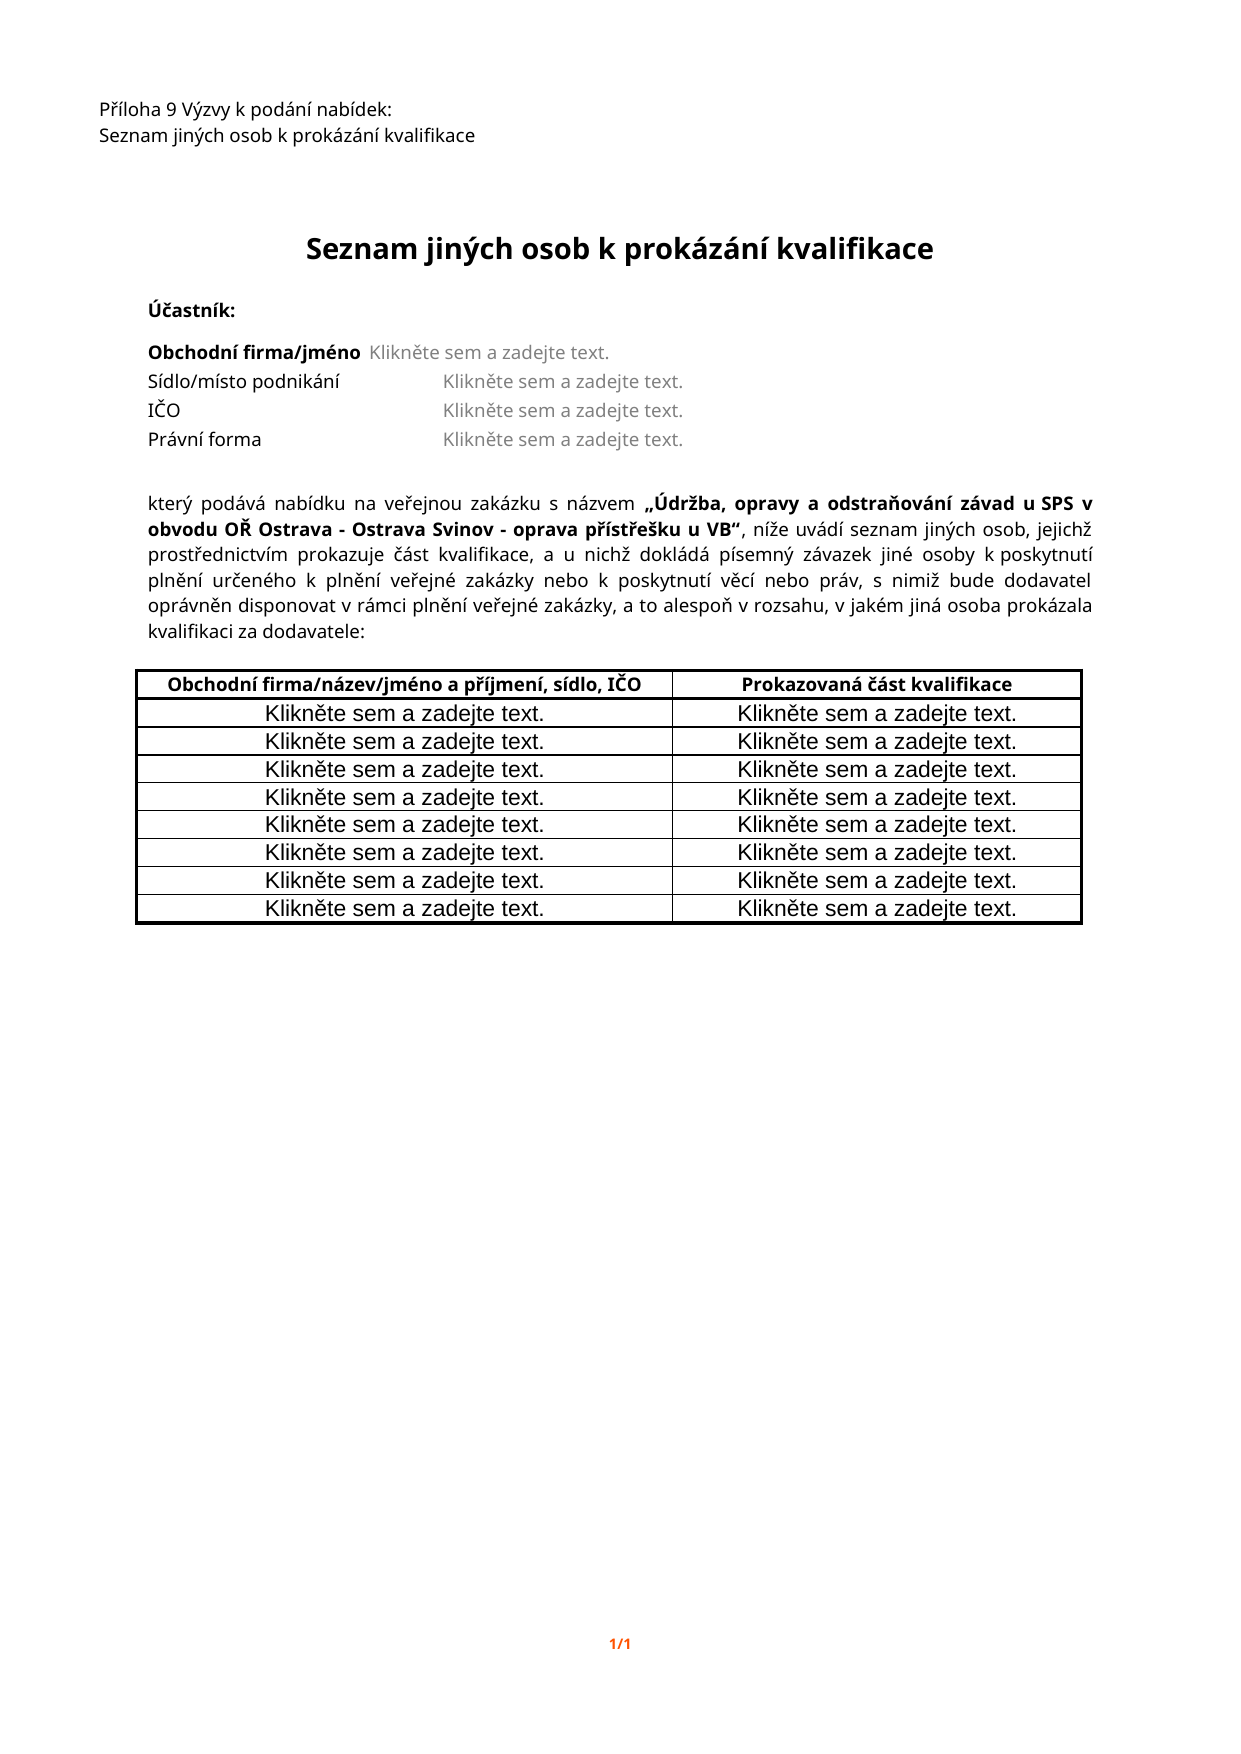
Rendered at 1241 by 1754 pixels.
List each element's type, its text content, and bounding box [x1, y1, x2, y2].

text Sídlo/místo podnikání [148, 365, 1093, 394]
text IČO [148, 394, 1093, 423]
text Účastník: [148, 293, 1093, 324]
text Právní forma [148, 423, 1093, 452]
table_header Obchodní firma/název/jméno a příjmení, sídlo, IČO [138, 672, 672, 697]
title Seznam jiných osob k prokázání kvalifikace [148, 228, 1093, 268]
text Obchodní firma/jméno [148, 336, 1093, 365]
table_header Prokazovaná část kvalifikace [673, 672, 1080, 697]
text který podává nabídku na veřejnou zakázku s názvem „Údržba, opravy a odstraňování závad u SPS v obvodu OŘ Ostrava - Ostrava Svinov - oprava přístřešku u VB“, níže uvádí seznam jiných osob, jejichž prostřednictvím prokazuje část kvalifikace, a u nichž dokládá písemný závazek jiné osoby k poskytnutí plnění určeného k plnění veřejné zakázky nebo k poskytnutí věcí nebo práv, s nimiž bude dodavatel oprávněn disponovat v rámci plnění veřejné zakázky, a to alespoň v rozsahu, v jakém jiná osoba prokázala kvalifikaci za dodavatele: [148, 490, 1093, 643]
